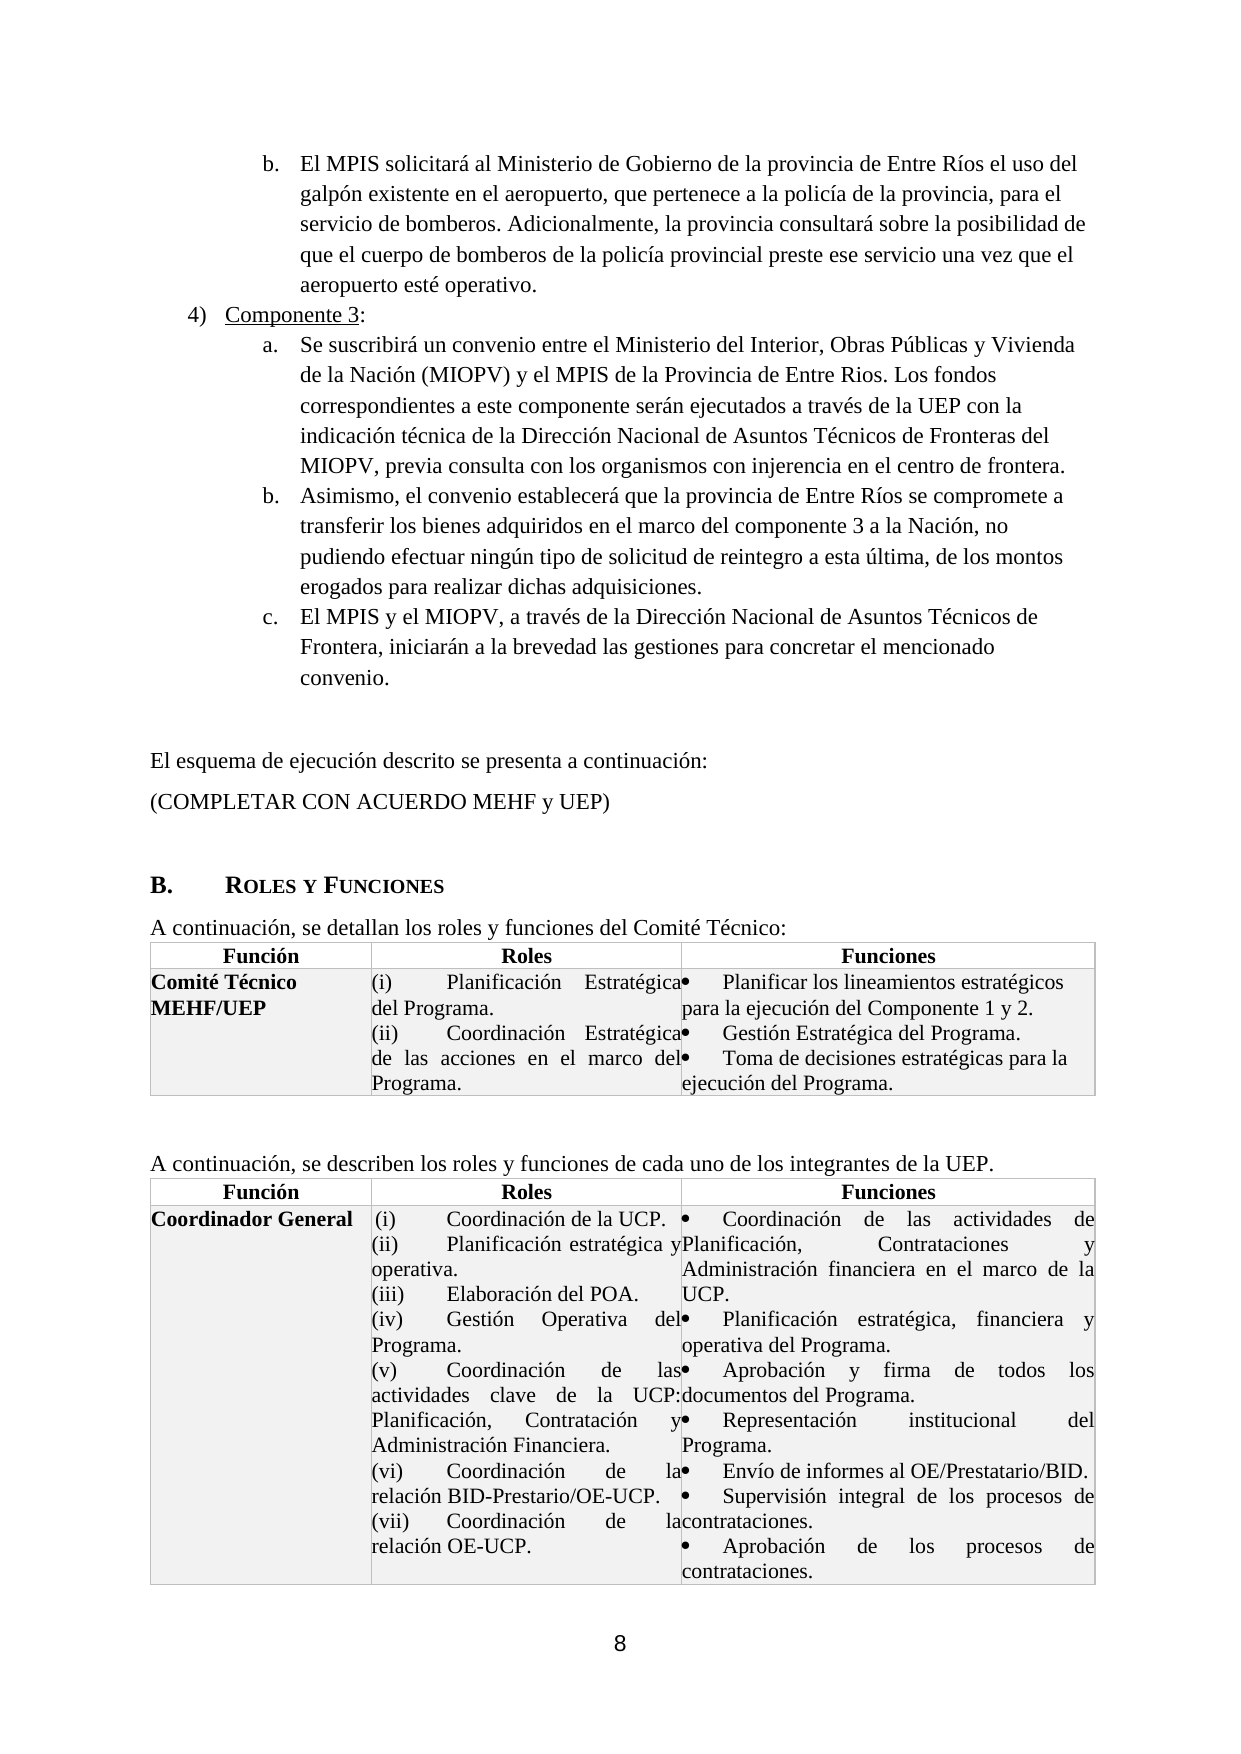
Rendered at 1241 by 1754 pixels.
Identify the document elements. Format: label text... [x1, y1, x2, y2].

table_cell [372, 1206, 681, 1584]
table_cell Comité Técnico MEHF/UEP [151, 969, 371, 1095]
table_header Roles [372, 943, 681, 968]
table_cell Planificar los lineamientos estratégicos para la ejecución del Componente 1 y 2. Gestión Estratégica del Programa. Toma de decisiones estratégicas para la ejecución del Programa. [682, 969, 1094, 1095]
text (COMPLETAR CON ACUERDO MEHF y UEP) [150, 788, 1090, 814]
list Componente 3: [187, 301, 1090, 327]
list Asimismo, el convenio establecerá que la provincia de Entre Ríos se compromete a transferir los bienes adquiridos en el marco del componente 3 a la Nación, no pudiendo efectuar ningún tipo de solicitud de reintegro a esta última, de los montos erogados para realizar dichas adquisiciones. [262, 482, 1090, 599]
table_header Función [151, 943, 371, 968]
list El MPIS y el MIOPV, a través de la Dirección Nacional de Asuntos Técnicos de Frontera, iniciarán a la brevedad las gestiones para concretar el mencionado convenio. [262, 603, 1090, 690]
table_header Funciones [682, 943, 1094, 968]
table_cell Planificación Estratégica del Programa. Coordinación Estratégica de las acciones en el marco del Programa. [372, 969, 681, 1095]
table_cell Coordinador General [151, 1206, 371, 1584]
table_header Roles [372, 1179, 681, 1204]
text El esquema de ejecución descrito se presenta a continuación: [150, 747, 1090, 773]
list El MPIS solicitará al Ministerio de Gobierno de la provincia de Entre Ríos el uso del galpón existente en el aeropuerto, que pertenece a la policía de la provincia, para el servicio de bomberos. Adicionalmente, la provincia consultará sobre la posibilidad de que el cuerpo de bomberos de la policía provincial preste ese servicio una vez que el aeropuerto esté operativo. [262, 150, 1090, 297]
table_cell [682, 1206, 1094, 1584]
list Se suscribirá un convenio entre el Ministerio del Interior, Obras Públicas y Vivienda de la Nación (MIOPV) y el MPIS de la Provincia de Entre Rios. Los fondos correspondientes a este componente serán ejecutados a través de la UEP con la indicación técnica de la Dirección Nacional de Asuntos Técnicos de Fronteras del MIOPV, previa consulta con los organismos con injerencia en el centro de frontera. [262, 331, 1090, 478]
table_header Función [151, 1179, 371, 1204]
text A continuación, se detallan los roles y funciones del Comité Técnico: [150, 913, 1090, 940]
table_header Funciones [682, 1179, 1094, 1204]
text A continuación, se describen los roles y funciones de cada uno de los integrantes de la UEP. [150, 1150, 1090, 1176]
subtitle Roles y Funciones [150, 870, 1090, 899]
